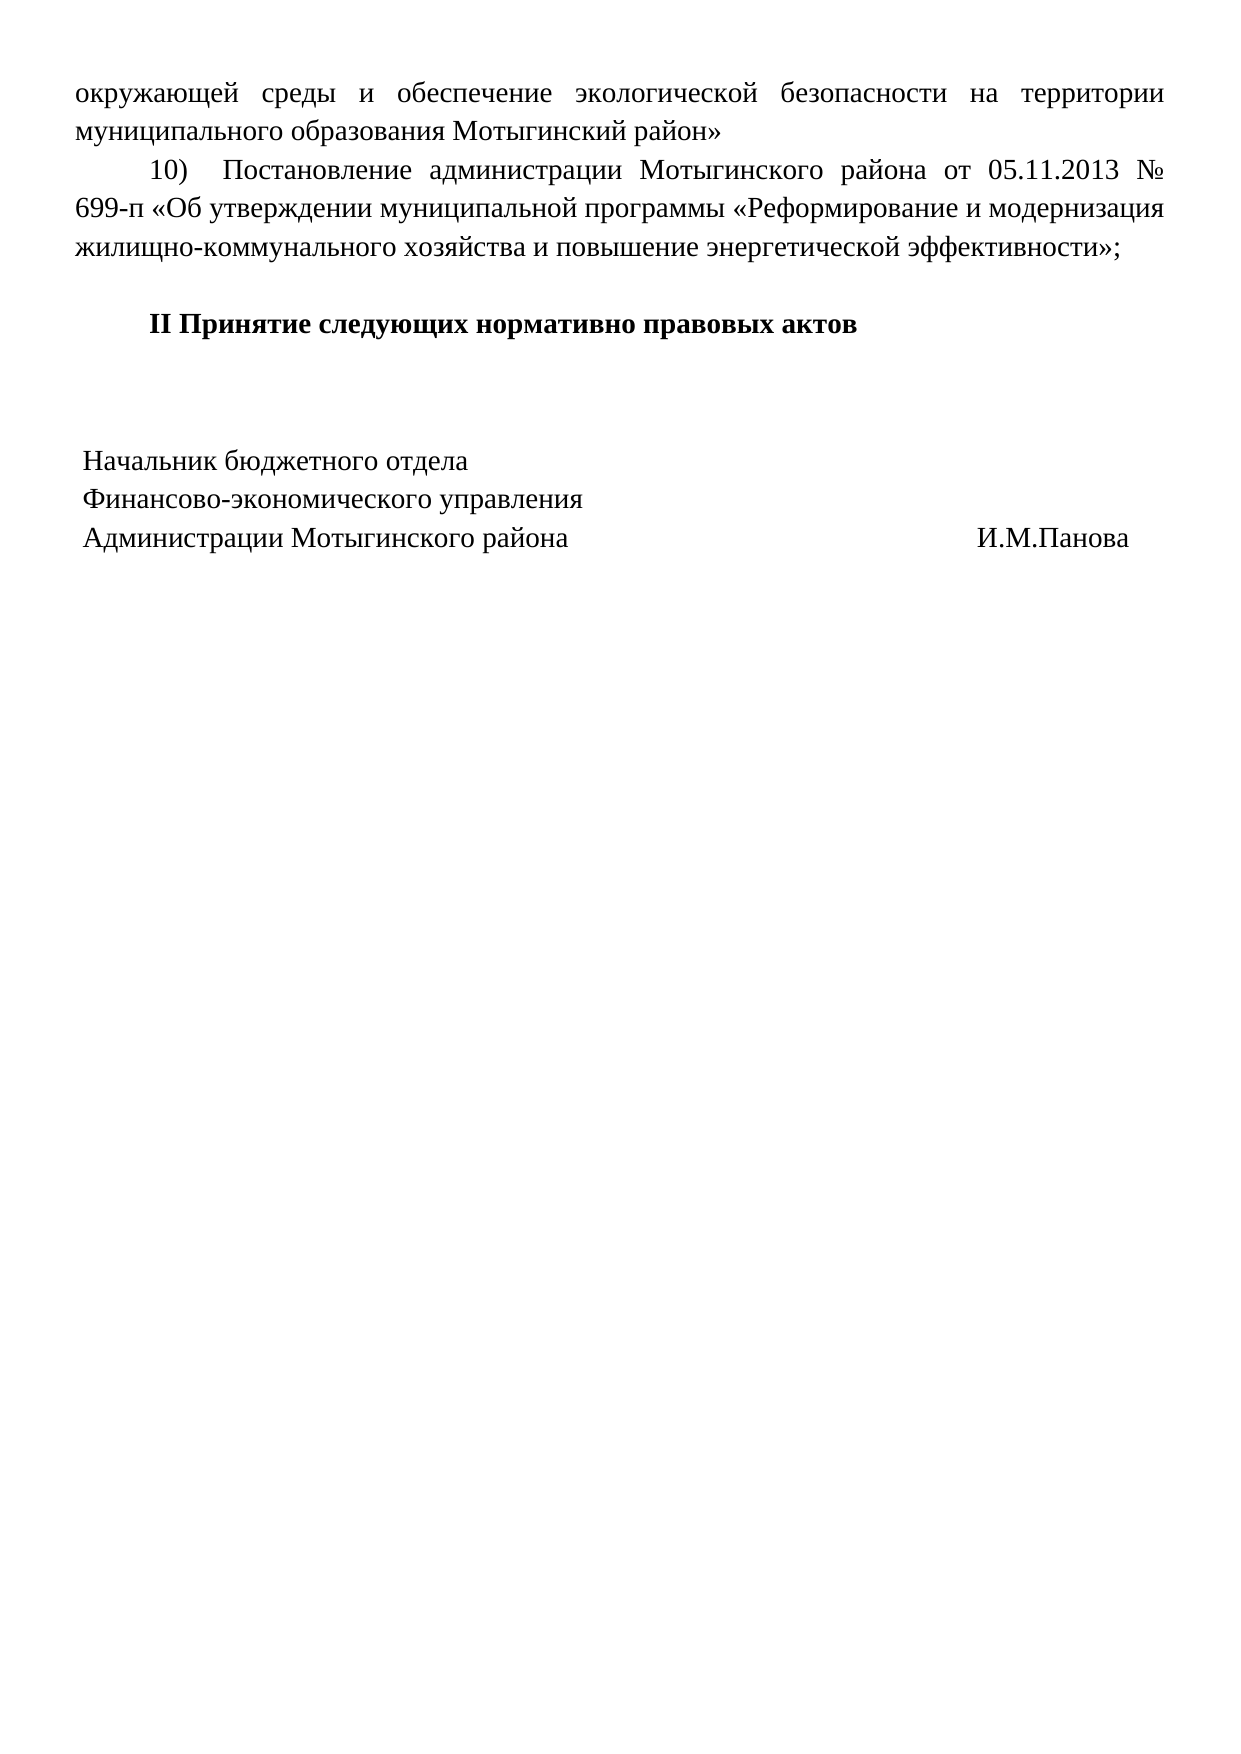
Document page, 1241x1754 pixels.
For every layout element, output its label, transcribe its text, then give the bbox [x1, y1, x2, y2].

text Финансово-экономического управления [75, 481, 1165, 515]
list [75, 75, 1165, 147]
text Начальник бюджетного отдела [75, 443, 1165, 476]
list II Принятие следующих нормативно правовых актов [149, 306, 1165, 340]
text Администрации Мотыгинского района И.М.Панова [75, 520, 1165, 553]
list Постановление администрации Мотыгинского района от 05.11.2013 № 699-п «Об утверждении муниципальной программы «Реформирование и модернизация жилищно-коммунального хозяйства и повышение энергетической эффективности»; [75, 152, 1165, 263]
